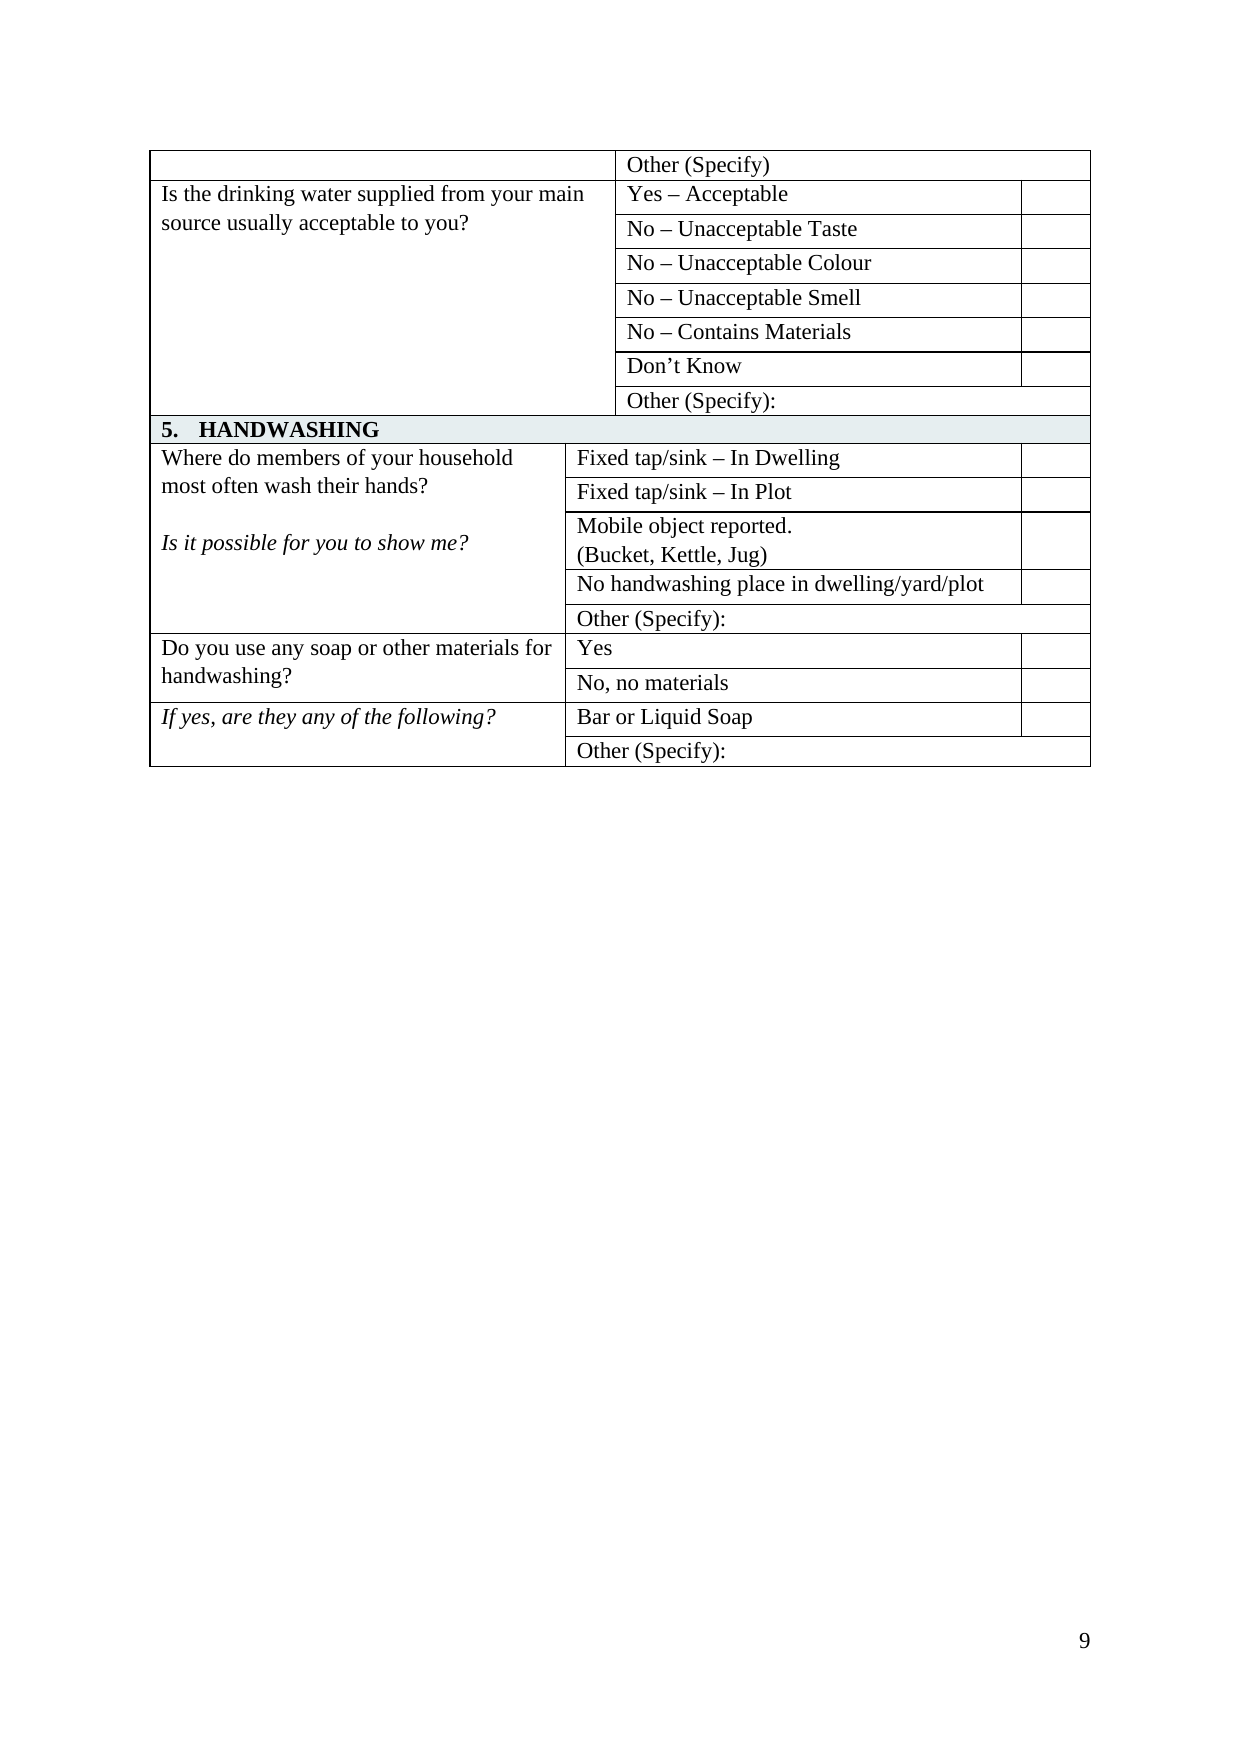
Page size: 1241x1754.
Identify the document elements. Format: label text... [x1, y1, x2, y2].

table_cell Other (Specify): [616, 387, 1090, 415]
table_cell [1022, 444, 1090, 477]
table_cell [1022, 249, 1090, 283]
table_cell Is the drinking water supplied from your main source usually acceptable to you? [151, 181, 615, 415]
table_cell Yes [566, 634, 1021, 667]
table_cell Do you use any soap or other materials for handwashing? [151, 634, 565, 702]
table_cell [1022, 478, 1090, 511]
table_cell [1022, 215, 1090, 248]
table_cell HANDWASHING [151, 416, 1090, 443]
table_cell Fixed tap/sink – In Dwelling [566, 444, 1021, 477]
table_cell No – Contains Materials [616, 318, 1021, 351]
table_cell [1022, 284, 1090, 317]
table_cell No, no materials [566, 669, 1021, 702]
table_cell Other (Specify): [566, 737, 1090, 766]
table_cell Other (Specify) [616, 151, 1090, 179]
table_cell Don’t Know [616, 353, 1021, 386]
table_cell No handwashing place in dwelling/yard/plot [566, 570, 1021, 604]
table_cell Where do members of your household most often wash their hands? Is it possible for you to show me? [151, 444, 565, 633]
table_cell [1022, 570, 1090, 604]
table_cell No – Unacceptable Smell [616, 284, 1021, 317]
table_cell [1022, 513, 1090, 569]
table_cell Bar or Liquid Soap [566, 703, 1021, 736]
table_cell If yes, are they any of the following? [151, 703, 565, 766]
table_cell Mobile object reported. (Bucket, Kettle, Jug) [566, 513, 1021, 569]
table_cell [1022, 634, 1090, 667]
table_cell [1022, 318, 1090, 351]
table_cell Other (Specify): [566, 605, 1090, 633]
table_cell [1022, 181, 1090, 214]
table_cell Yes – Acceptable [616, 181, 1021, 214]
table_cell [1022, 703, 1090, 736]
table_cell Fixed tap/sink – In Plot [566, 478, 1021, 511]
table_cell No – Unacceptable Taste [616, 215, 1021, 248]
table_cell [1022, 353, 1090, 386]
table_cell No – Unacceptable Colour [616, 249, 1021, 283]
table_cell [1022, 669, 1090, 702]
